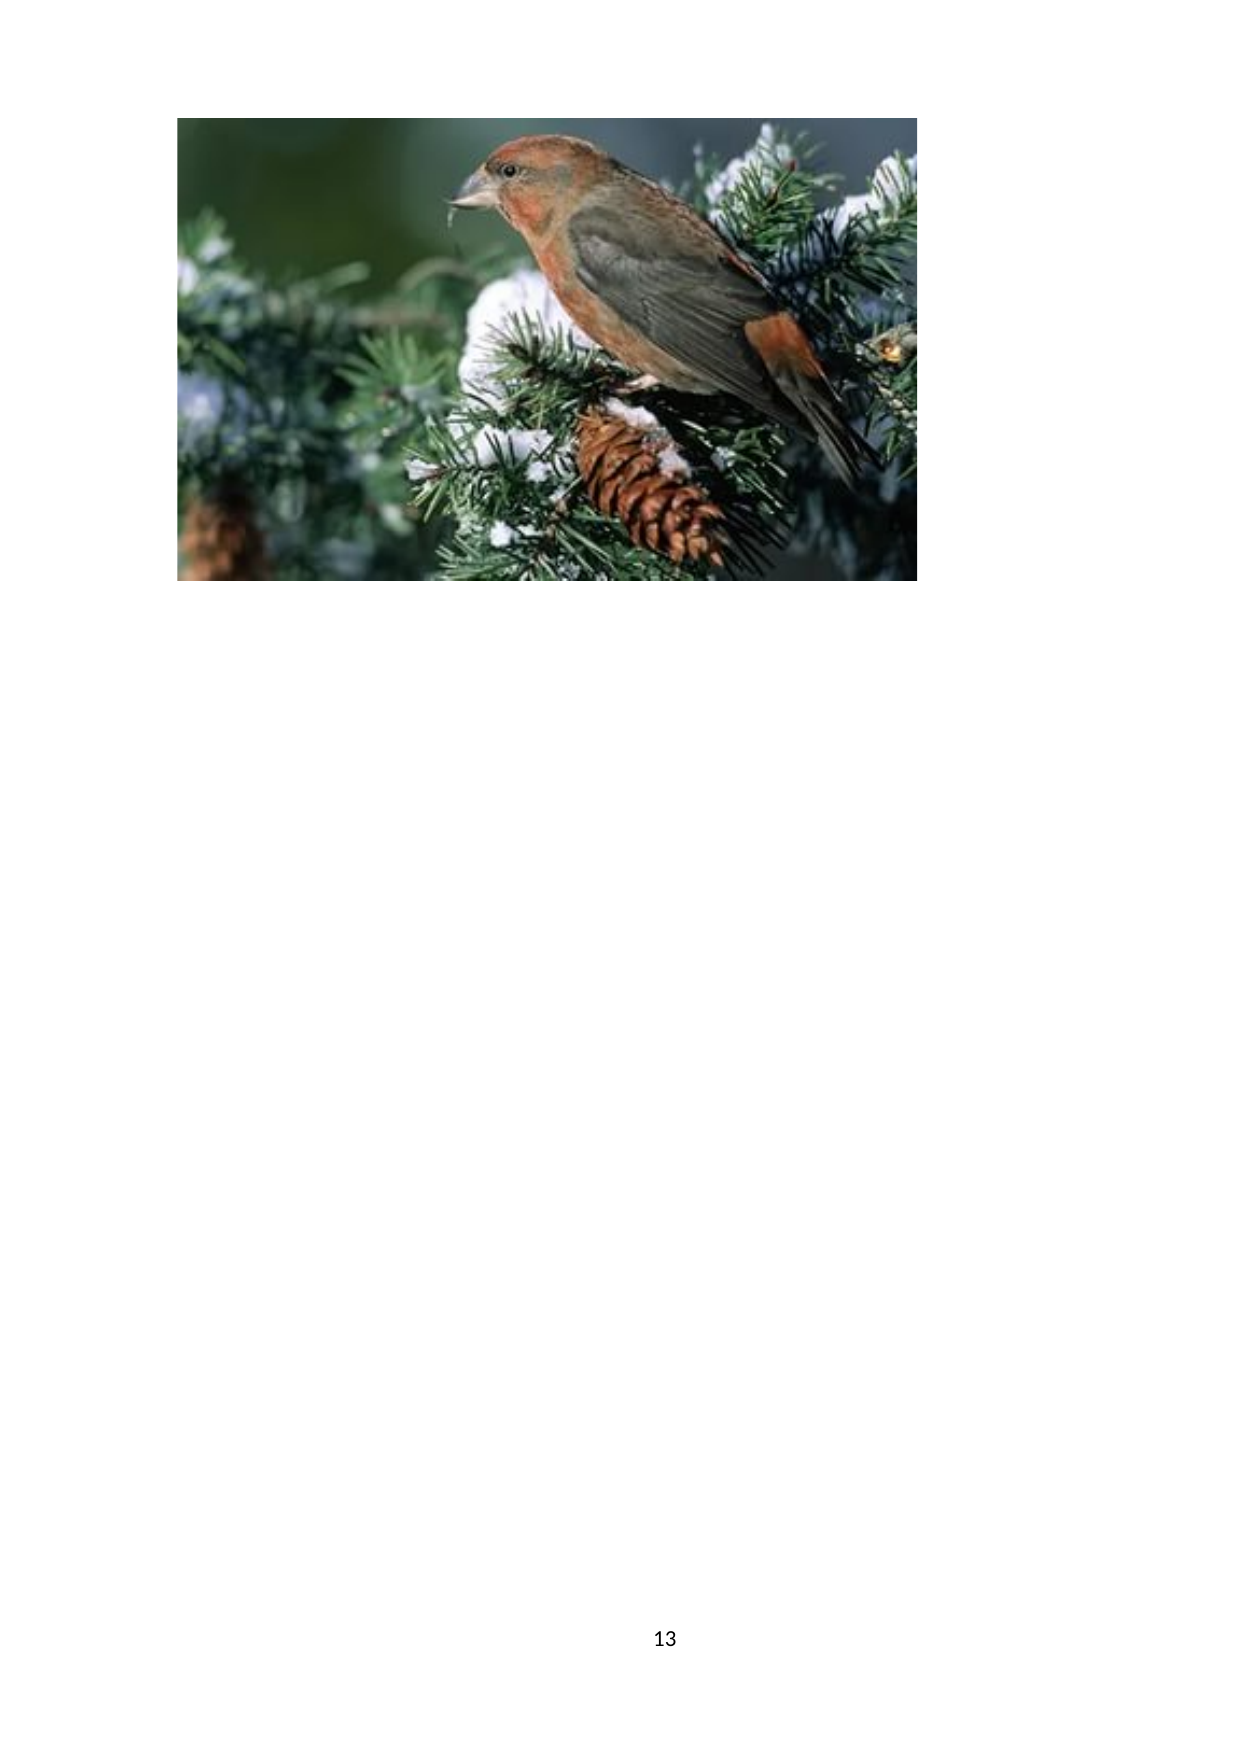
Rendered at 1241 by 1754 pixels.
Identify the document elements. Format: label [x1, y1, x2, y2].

picture [177, 118, 918, 581]
